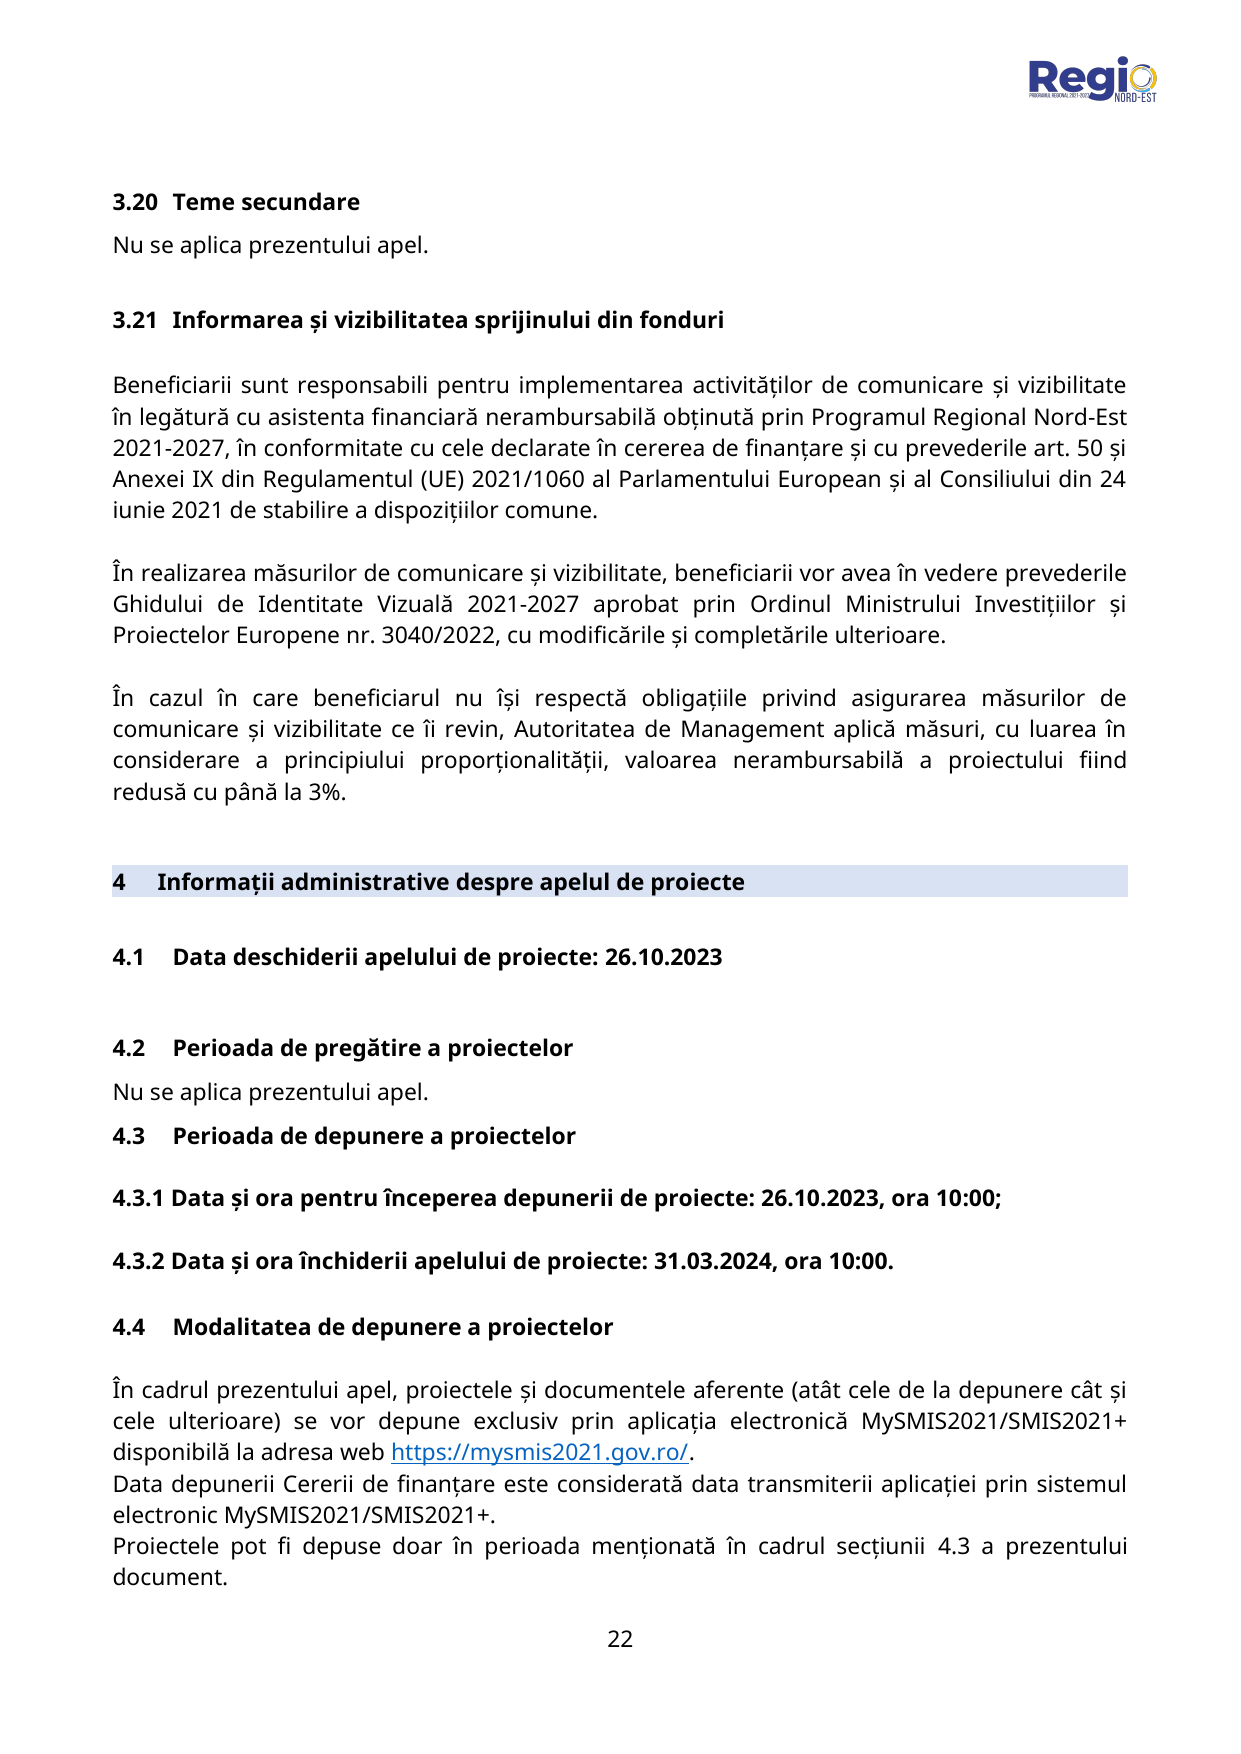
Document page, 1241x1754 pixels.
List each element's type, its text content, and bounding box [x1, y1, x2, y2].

subtitle Informații administrative despre apelul de proiecte [112, 865, 1128, 897]
text 4.3.1 Data și ora pentru începerea depunerii de proiecte: 26.10.2023, ora 10:00; [112, 1182, 1128, 1213]
text Beneficiarii sunt responsabili pentru implementarea activităților de comunicare și vizibilitate în legătură cu asistenta financiară nerambursabilă obținută prin Programul Regional Nord-Est 2021-2027, în conformitate cu cele declarate în cererea de finanțare și cu prevederile art. 50 și Anexei IX din Regulamentul (UE) 2021/1060 al Parlamentului European și al Consiliului din 24 iunie 2021 de stabilire a dispozițiilor comune. [112, 369, 1128, 525]
subtitle Perioada de pregătire a proiectelor [112, 1032, 1128, 1063]
subtitle Teme secundare [112, 185, 1128, 217]
text 4.3.2 Data și ora închiderii apelului de proiecte: 31.03.2024, ora 10:00. [112, 1244, 1128, 1276]
subtitle Data deschiderii apelului de proiecte: 26.10.2023 [112, 940, 1128, 972]
subtitle Perioada de depunere a proiectelor [112, 1119, 1128, 1151]
subtitle Modalitatea de depunere a proiectelor [112, 1311, 1128, 1342]
text În cadrul prezentului apel, proiectele și documentele aferente (atât cele de la depunere cât și cele ulterioare) se vor depune exclusiv prin aplicația electronică MySMIS2021/SMIS2021+ disponibilă la adresa web https://mysmis2021.gov.ro/. [112, 1374, 1128, 1467]
text În cazul în care beneficiarul nu își respectă obligațiile privind asigurarea măsurilor de comunicare și vizibilitate ce îi revin, Autoritatea de Management aplică măsuri, cu luarea în considerare a principiului proporționalității, valoarea nerambursabilă a proiectului fiind redusă cu până la 3%. [112, 682, 1128, 807]
subtitle Informarea și vizibilitatea sprijinului din fonduri [112, 304, 1128, 335]
picture [1027, 53, 1160, 105]
text Data depunerii Cererii de finanțare este considerată data transmiterii aplicației prin sistemul electronic MySMIS2021/SMIS2021+. [112, 1467, 1128, 1530]
text Proiectele pot fi depuse doar în perioada menționată în cadrul secțiunii 4.3 a prezentului document. [112, 1530, 1128, 1592]
text În realizarea măsurilor de comunicare și vizibilitate, beneficiarii vor avea în vedere prevederile Ghidului de Identitate Vizuală 2021-2027 aprobat prin Ordinul Ministrului Investițiilor și Proiectelor Europene nr. 3040/2022, cu modificările și completările ulterioare. [112, 557, 1128, 650]
list Nu se aplica prezentului apel. [112, 1076, 1128, 1107]
list Nu se aplica prezentului apel. [112, 229, 1128, 260]
